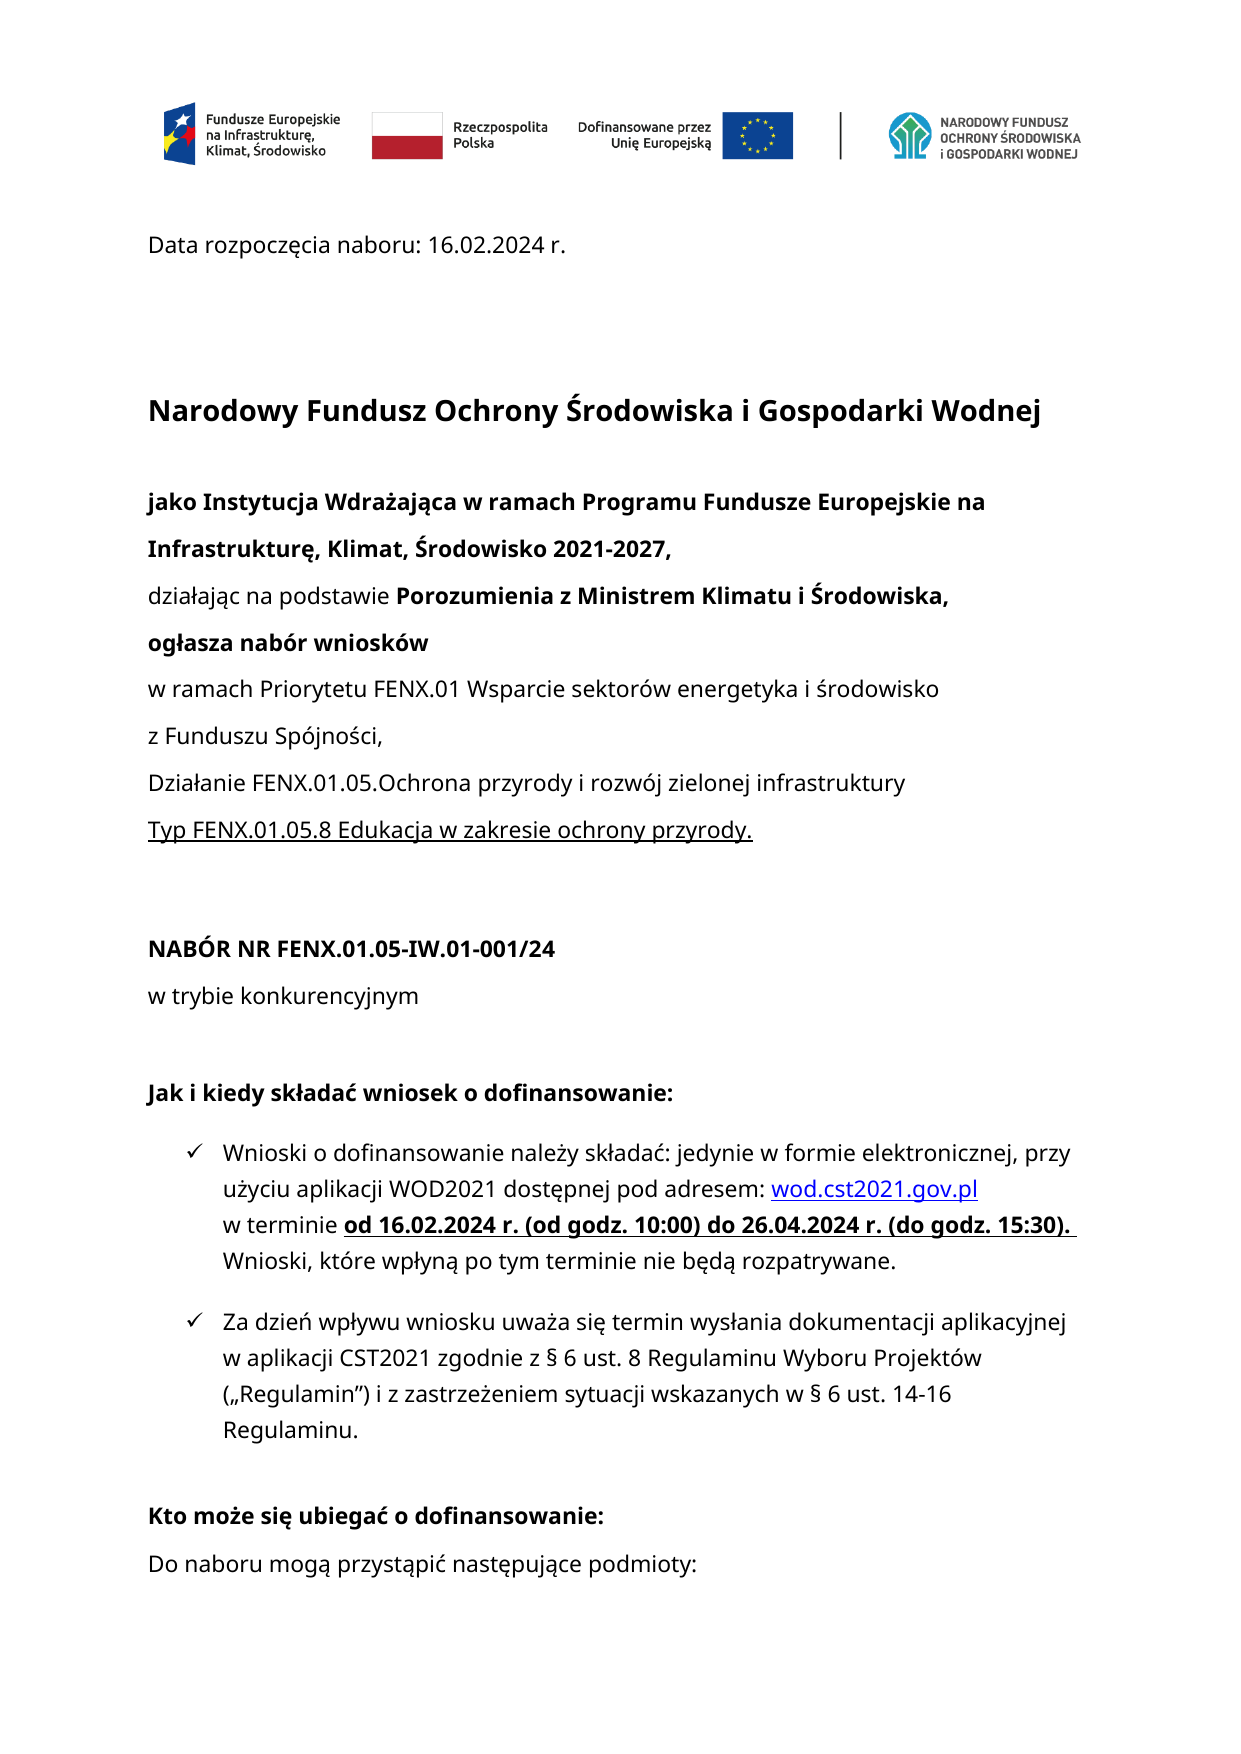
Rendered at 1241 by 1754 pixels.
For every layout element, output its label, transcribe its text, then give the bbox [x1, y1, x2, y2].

text Do naboru mogą przystąpić następujące podmioty: [148, 1548, 1093, 1579]
text Jak i kiedy składać wniosek o dofinansowanie: [148, 1076, 1093, 1108]
list Wnioski o dofinansowanie należy składać: jedynie w formie elektronicznej, przy użyciu aplikacji WOD2021 dostępnej pod adresem: wod.cst2021.gov.pl w terminie od 16.02.2024 r. (od godz. 10:00) do 26.04.2024 r. (do godz. 15:30). Wnioski, które wpłyną po tym terminie nie będą rozpatrywane. [185, 1137, 1093, 1276]
text jako Instytucja Wdrażająca w ramach Programu Fundusze Europejskie na Infrastrukturę, Klimat, Środowisko 2021-2027, działając na podstawie Porozumienia z Ministrem Klimatu i Środowiska, ogłasza nabór wniosków w ramach Priorytetu FENX.01 Wsparcie sektorów energetyka i środowisko z Funduszu Spójności, Działanie FENX.01.05.Ochrona przyrody i rozwój zielonej infrastruktury Typ FENX.01.05.8 Edukacja w zakresie ochrony przyrody. [148, 486, 1093, 845]
text Data rozpoczęcia naboru: 16.02.2024 r. [148, 229, 1093, 261]
text Kto może się ubiegać o dofinansowanie: [148, 1500, 1093, 1531]
list Za dzień wpływu wniosku uważa się termin wysłania dokumentacji aplikacyjnej w aplikacji CST2021 zgodnie z § 6 ust. 8 Regulaminu Wyboru Projektów („Regulamin”) i z zastrzeżeniem sytuacji wskazanych w § 6 ust. 14-16 Regulaminu. [185, 1306, 1093, 1445]
text Narodowy Fundusz Ochrony Środowiska i Gospodarki Wodnej [148, 390, 1093, 430]
picture [147, 86, 1093, 181]
text NABÓR NR FENX.01.05-IW.01-001/24 w trybie konkurencyjnym [148, 886, 1093, 1011]
